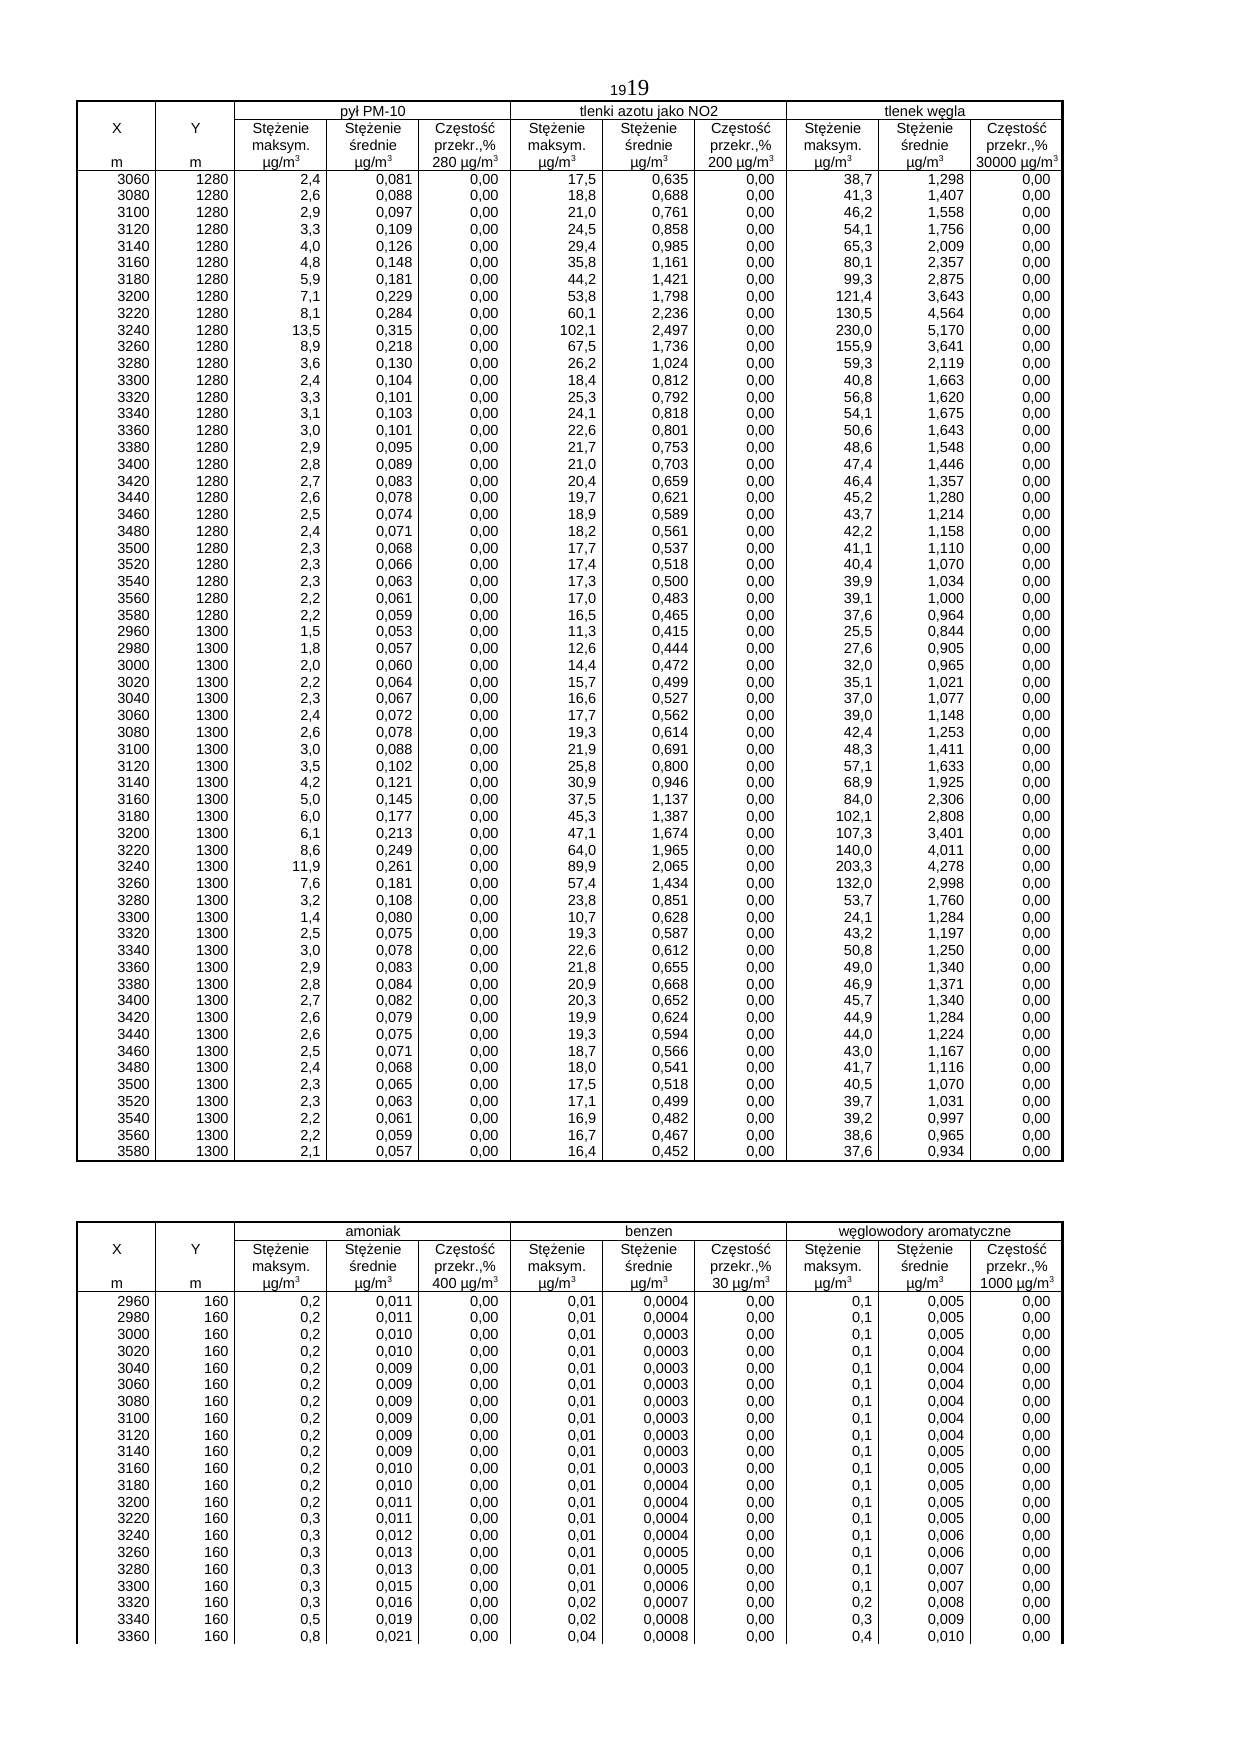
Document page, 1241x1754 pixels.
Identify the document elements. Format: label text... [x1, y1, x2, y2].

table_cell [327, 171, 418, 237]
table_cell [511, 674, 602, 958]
table_cell 200 µg/m3 [695, 154, 786, 170]
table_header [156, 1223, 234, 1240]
table_cell Częstość przekr.,% [971, 120, 1061, 153]
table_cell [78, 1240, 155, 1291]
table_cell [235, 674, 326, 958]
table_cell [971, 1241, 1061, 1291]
table_header pył PM-10 [235, 102, 510, 119]
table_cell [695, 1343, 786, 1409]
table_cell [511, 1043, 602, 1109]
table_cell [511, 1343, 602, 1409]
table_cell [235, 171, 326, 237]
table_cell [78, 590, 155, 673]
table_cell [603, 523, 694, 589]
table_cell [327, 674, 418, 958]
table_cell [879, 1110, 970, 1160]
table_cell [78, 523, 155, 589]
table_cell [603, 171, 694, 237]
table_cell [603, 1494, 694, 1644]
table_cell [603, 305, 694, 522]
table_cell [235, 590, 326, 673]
table_header [156, 102, 234, 119]
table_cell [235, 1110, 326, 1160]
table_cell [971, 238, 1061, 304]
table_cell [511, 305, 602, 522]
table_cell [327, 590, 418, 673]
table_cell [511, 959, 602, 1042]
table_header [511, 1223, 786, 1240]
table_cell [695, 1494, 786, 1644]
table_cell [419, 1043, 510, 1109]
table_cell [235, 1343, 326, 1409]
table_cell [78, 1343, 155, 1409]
table_cell µg/m3 [603, 154, 694, 170]
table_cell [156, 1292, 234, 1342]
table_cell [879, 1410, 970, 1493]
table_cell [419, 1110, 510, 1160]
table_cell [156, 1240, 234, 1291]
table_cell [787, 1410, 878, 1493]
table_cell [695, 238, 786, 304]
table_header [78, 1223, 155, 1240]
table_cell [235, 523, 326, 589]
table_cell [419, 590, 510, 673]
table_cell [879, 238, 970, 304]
table_cell µg/m3 [879, 154, 970, 170]
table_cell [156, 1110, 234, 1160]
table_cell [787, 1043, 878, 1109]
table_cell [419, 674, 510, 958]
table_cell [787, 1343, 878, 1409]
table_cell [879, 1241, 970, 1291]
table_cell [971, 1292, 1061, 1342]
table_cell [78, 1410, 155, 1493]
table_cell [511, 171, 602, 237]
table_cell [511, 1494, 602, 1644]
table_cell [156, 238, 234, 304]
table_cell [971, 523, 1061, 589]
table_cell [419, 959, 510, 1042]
table_cell m [156, 154, 234, 170]
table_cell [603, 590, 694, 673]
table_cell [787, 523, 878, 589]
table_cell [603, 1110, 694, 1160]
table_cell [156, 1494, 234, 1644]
table_cell Stężenie średnie [879, 120, 970, 153]
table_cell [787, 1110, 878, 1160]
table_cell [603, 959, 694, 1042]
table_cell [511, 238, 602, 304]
table_cell Częstość przekr.,% [695, 120, 786, 153]
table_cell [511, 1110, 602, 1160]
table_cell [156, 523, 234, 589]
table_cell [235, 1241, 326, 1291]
table_cell m [78, 154, 155, 170]
table_cell Częstość przekr.,% [419, 120, 510, 153]
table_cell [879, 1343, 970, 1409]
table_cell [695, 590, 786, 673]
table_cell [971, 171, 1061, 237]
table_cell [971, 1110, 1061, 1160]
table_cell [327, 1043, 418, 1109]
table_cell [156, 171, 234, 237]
table_header [78, 102, 155, 119]
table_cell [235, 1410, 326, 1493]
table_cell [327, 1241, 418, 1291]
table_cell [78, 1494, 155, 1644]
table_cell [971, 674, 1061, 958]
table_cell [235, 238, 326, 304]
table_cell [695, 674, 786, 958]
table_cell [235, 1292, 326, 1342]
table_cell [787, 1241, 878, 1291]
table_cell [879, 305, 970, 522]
table_cell 30000 µg/m3 [971, 154, 1061, 170]
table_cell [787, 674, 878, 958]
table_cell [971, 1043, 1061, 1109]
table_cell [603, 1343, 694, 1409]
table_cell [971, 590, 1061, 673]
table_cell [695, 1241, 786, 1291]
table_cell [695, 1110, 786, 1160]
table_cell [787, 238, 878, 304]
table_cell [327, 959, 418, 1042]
table_cell µg/m3 [787, 154, 878, 170]
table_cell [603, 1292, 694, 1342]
table_cell Y [156, 119, 234, 153]
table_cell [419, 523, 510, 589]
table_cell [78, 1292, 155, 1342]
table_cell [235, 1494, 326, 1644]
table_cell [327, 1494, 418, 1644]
table_cell X [78, 119, 155, 153]
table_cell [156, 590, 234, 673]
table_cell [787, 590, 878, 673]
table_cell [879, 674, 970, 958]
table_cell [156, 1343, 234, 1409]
table_cell Stężenie maksym. [511, 120, 602, 153]
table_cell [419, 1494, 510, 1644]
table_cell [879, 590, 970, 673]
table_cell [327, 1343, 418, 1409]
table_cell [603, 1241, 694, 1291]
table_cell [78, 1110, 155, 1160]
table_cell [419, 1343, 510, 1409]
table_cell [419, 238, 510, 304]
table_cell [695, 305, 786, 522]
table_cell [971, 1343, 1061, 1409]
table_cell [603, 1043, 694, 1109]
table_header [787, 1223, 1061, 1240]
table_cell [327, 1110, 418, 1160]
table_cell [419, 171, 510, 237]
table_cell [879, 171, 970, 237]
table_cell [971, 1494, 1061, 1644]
table_cell 280 µg/m3 [419, 154, 510, 170]
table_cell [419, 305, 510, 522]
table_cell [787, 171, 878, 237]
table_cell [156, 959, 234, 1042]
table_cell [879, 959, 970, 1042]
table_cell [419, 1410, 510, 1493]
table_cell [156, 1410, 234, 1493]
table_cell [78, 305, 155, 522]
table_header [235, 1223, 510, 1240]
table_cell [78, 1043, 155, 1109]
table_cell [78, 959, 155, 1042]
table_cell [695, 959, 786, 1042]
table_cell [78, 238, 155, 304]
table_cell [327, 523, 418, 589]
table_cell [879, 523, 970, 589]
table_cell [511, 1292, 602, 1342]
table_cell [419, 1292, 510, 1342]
table_cell Stężenie maksym. [235, 120, 326, 153]
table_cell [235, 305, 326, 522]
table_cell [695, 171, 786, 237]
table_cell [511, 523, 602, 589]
table_cell µg/m3 [327, 154, 418, 170]
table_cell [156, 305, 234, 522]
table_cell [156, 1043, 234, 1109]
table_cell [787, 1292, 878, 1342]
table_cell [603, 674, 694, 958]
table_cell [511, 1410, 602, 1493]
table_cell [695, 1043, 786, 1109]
table_cell Stężenie średnie [327, 120, 418, 153]
table_cell µg/m3 [235, 154, 326, 170]
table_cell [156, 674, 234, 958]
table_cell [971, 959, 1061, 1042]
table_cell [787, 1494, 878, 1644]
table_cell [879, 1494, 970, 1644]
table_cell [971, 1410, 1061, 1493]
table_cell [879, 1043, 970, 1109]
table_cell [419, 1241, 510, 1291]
table_header tlenek węgla [787, 102, 1061, 119]
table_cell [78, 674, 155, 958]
table_cell Stężenie maksym. [787, 120, 878, 153]
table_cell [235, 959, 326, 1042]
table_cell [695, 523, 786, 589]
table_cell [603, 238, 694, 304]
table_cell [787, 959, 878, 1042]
table_cell µg/m3 [511, 154, 602, 170]
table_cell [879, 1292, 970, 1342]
table_header tlenki azotu jako NO2 [511, 102, 786, 119]
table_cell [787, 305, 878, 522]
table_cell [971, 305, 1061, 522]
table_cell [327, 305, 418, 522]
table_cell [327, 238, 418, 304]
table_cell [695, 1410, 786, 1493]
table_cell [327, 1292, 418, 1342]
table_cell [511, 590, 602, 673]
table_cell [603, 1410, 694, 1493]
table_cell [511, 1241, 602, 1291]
table_cell Stężenie średnie [603, 120, 694, 153]
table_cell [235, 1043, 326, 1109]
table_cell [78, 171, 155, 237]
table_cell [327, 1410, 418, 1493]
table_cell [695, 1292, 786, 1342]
